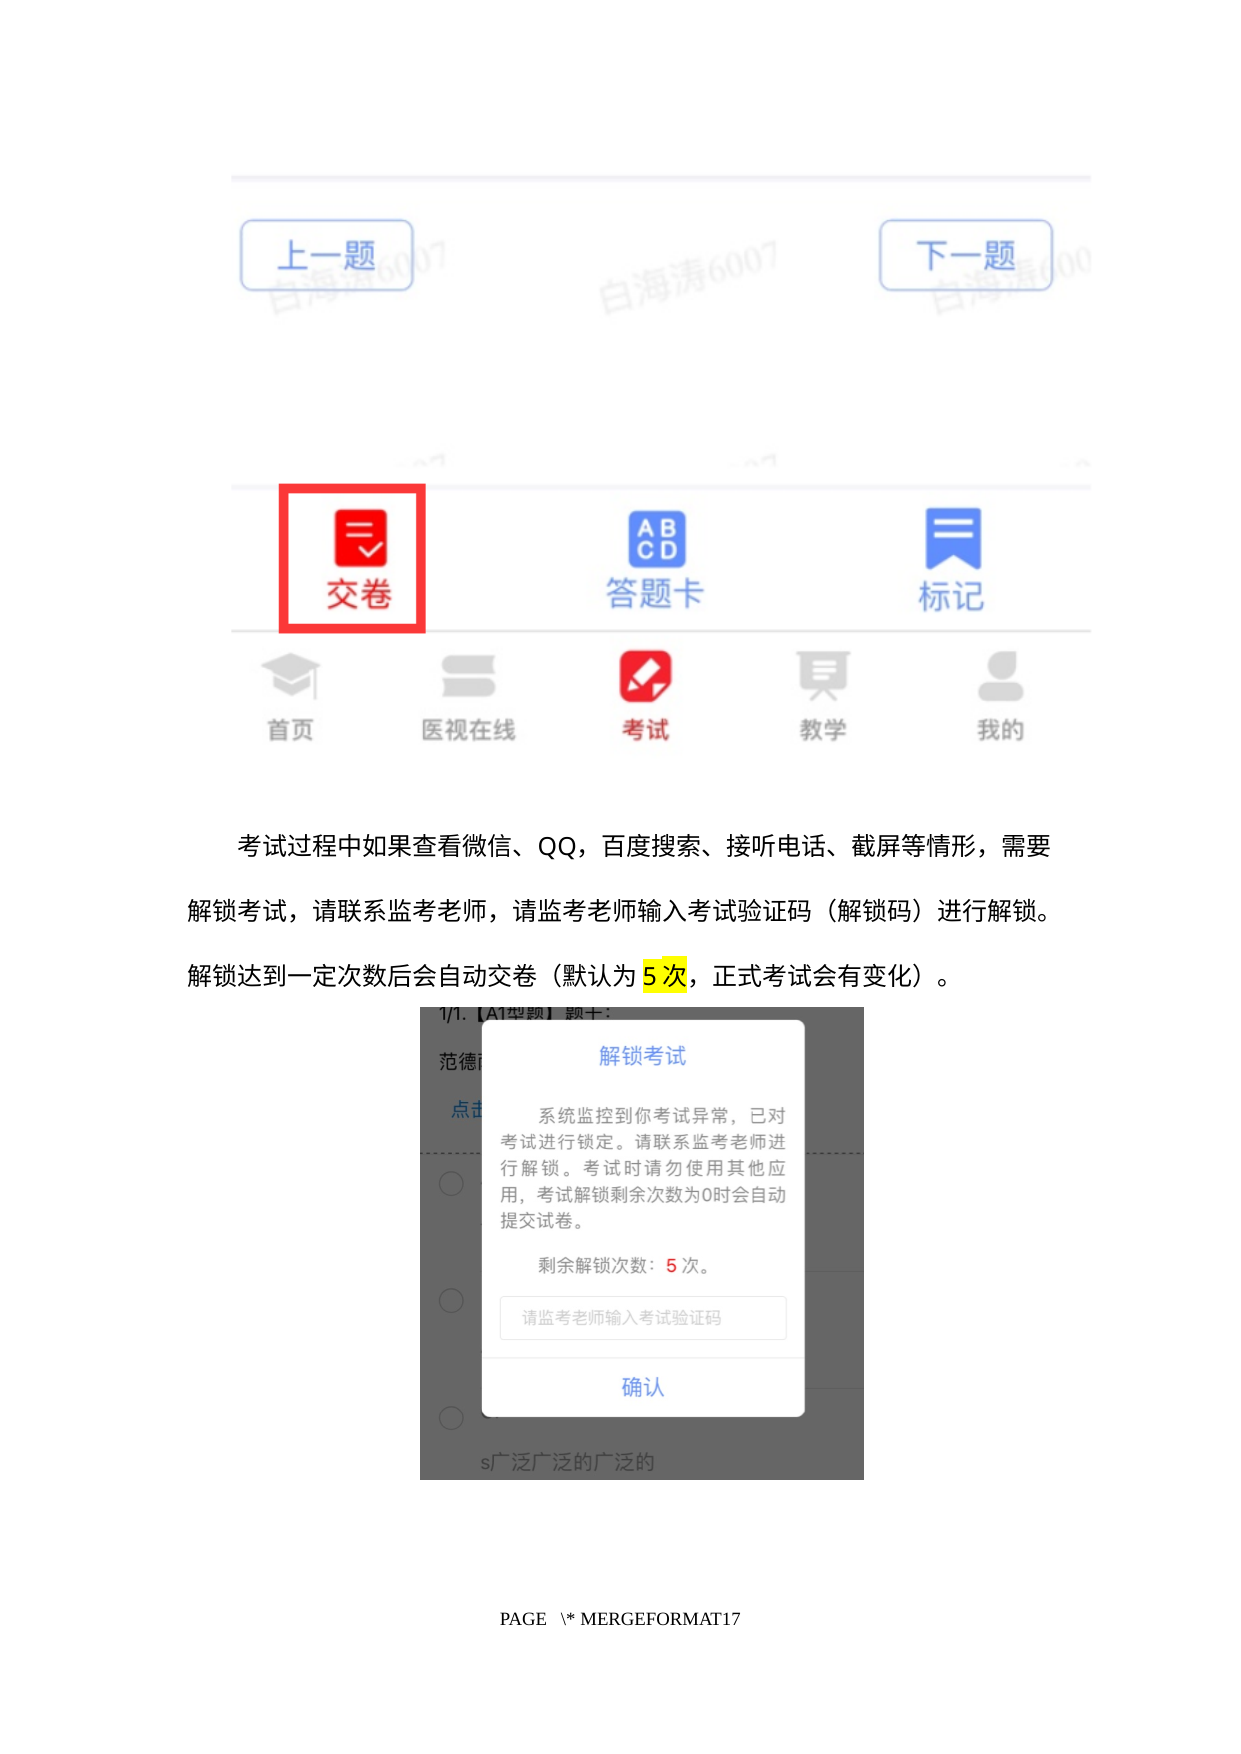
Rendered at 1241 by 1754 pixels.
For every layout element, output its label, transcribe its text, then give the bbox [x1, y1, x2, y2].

picture [420, 1007, 864, 1480]
picture [231, 162, 1097, 782]
text 考试过程中如果查看微信、QQ，百度搜索、接听电话、截屏等情形，需要解锁考试，请联系监考老师，请监考老师输入考试验证码（解锁码）进行解锁。解锁达到一定次数后会自动交卷（默认为5次，正式考试会有变化）。 [187, 812, 1053, 1007]
